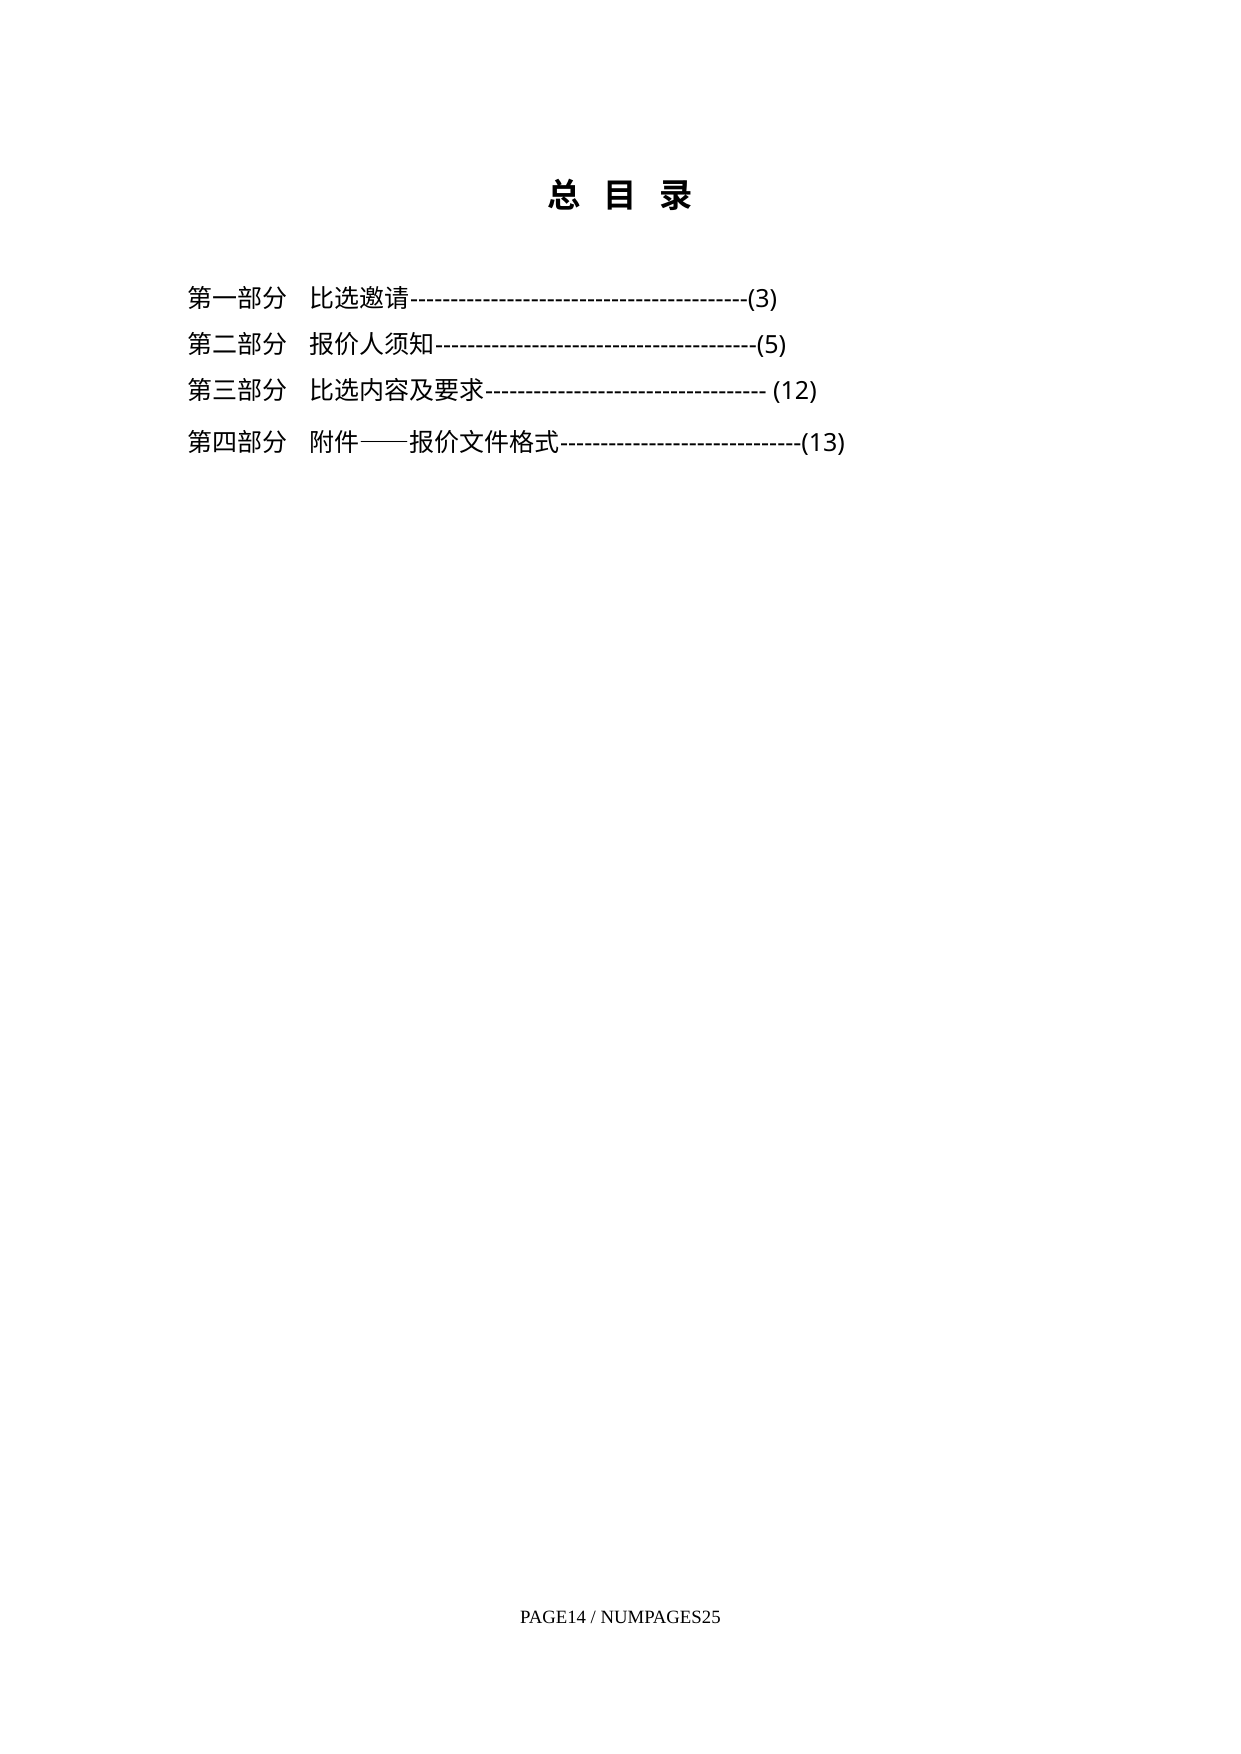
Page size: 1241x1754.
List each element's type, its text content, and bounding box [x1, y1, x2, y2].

text 总 目 录 [187, 160, 1053, 225]
text 第一部分 比选邀请------------------------------------------(3) [187, 271, 1053, 317]
text 第二部分 报价人须知----------------------------------------(5) [187, 317, 1053, 363]
text 第四部分 附件——报价文件格式------------------------------(13) [187, 408, 1053, 473]
text 第三部分 比选内容及要求----------------------------------- (12) [187, 363, 1053, 408]
